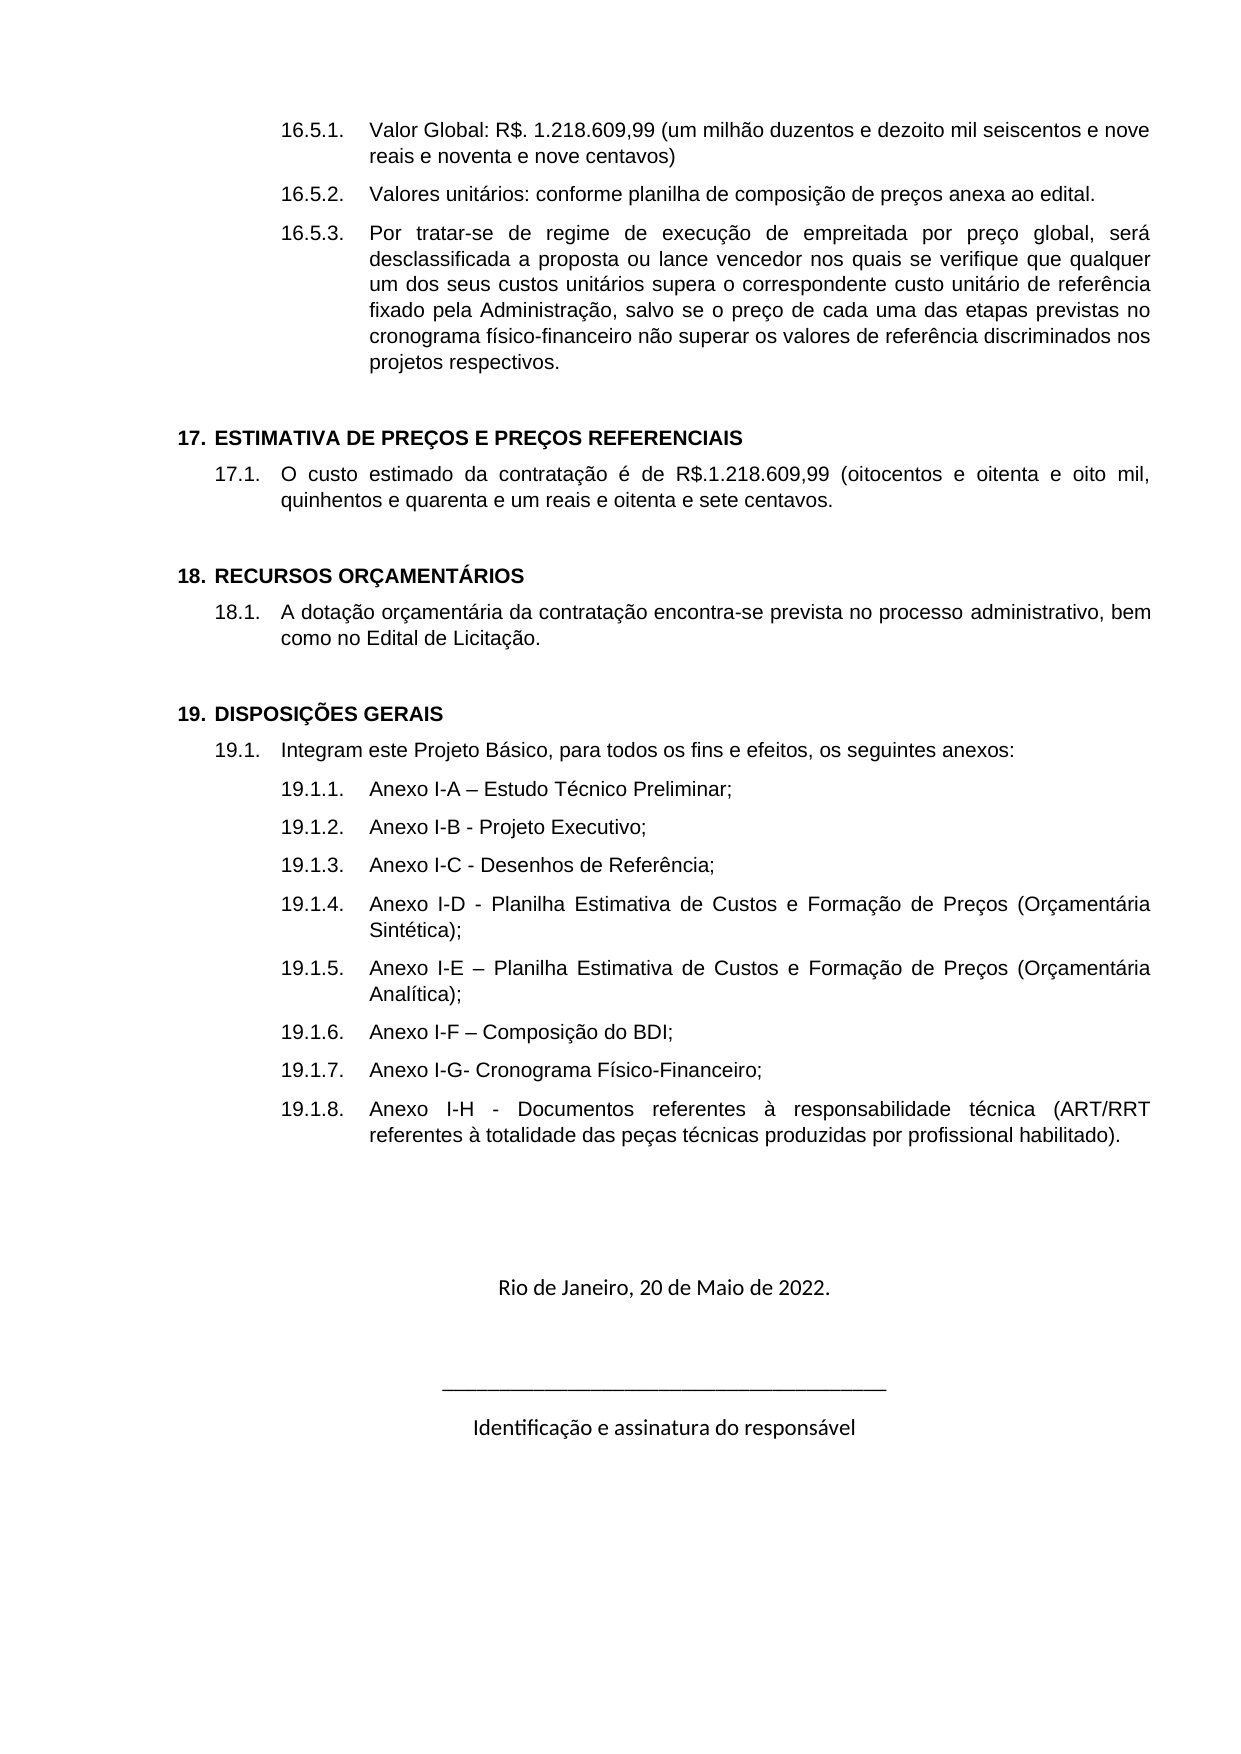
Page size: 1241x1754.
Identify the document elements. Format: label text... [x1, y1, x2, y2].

text _______________________________________ [177, 1366, 1152, 1394]
subtitle Anexo I-G- Cronograma Físico-Financeiro; [281, 1058, 1152, 1082]
subtitle Anexo I-H - Documentos referentes à responsabilidade técnica (ART/RRT referentes à totalidade das peças técnicas produzidas por profissional habilitado). [281, 1097, 1152, 1146]
subtitle Anexo I-F – Composição do BDI; [281, 1020, 1152, 1044]
subtitle Integram este Projeto Básico, para todos os fins e efeitos, os seguintes anexos: [214, 738, 1152, 762]
subtitle O custo estimado da contratação é de R$.1.218.609,99 (oitocentos e oitenta e oito mil, quinhentos e quarenta e um reais e oitenta e sete centavos. [214, 462, 1152, 512]
subtitle Anexo I-E – Planilha Estimativa de Custos e Formação de Preços (Orçamentária Analítica); [281, 956, 1152, 1006]
text Identificação e assinatura do responsável [177, 1413, 1152, 1441]
subtitle RECURSOS ORÇAMENTÁRIOS [177, 564, 1152, 588]
subtitle ESTIMATIVA DE PREÇOS E PREÇOS REFERENCIAIS [177, 426, 1152, 449]
subtitle Valor Global: R$. 1.218.609,99 (um milhão duzentos e dezoito mil seiscentos e nove reais e noventa e nove centavos) [281, 118, 1152, 168]
subtitle Anexo I-A – Estudo Técnico Preliminar; [281, 777, 1152, 801]
subtitle Anexo I-D - Planilha Estimativa de Custos e Formação de Preços (Orçamentária Sintética); [281, 892, 1152, 941]
subtitle DISPOSIÇÕES GERAIS [177, 702, 1152, 726]
subtitle A dotação orçamentária da contratação encontra-se prevista no processo administrativo, bem como no Edital de Licitação. [214, 600, 1152, 650]
subtitle Por tratar-se de regime de execução de empreitada por preço global, será desclassificada a proposta ou lance vencedor nos quais se verifique que qualquer um dos seus custos unitários supera o correspondente custo unitário de referência fixado pela Administração, salvo se o preço de cada uma das etapas previstas no cronograma físico-financeiro não superar os valores de referência discriminados nos projetos respectivos. [281, 221, 1152, 374]
subtitle Anexo I-C - Desenhos de Referência; [281, 853, 1152, 877]
subtitle Valores unitários: conforme planilha de composição de preços anexa ao edital. [281, 182, 1152, 206]
text Rio de Janeiro, 20 de Maio de 2022. [177, 1273, 1152, 1301]
subtitle Anexo I-B - Projeto Executivo; [281, 815, 1152, 839]
